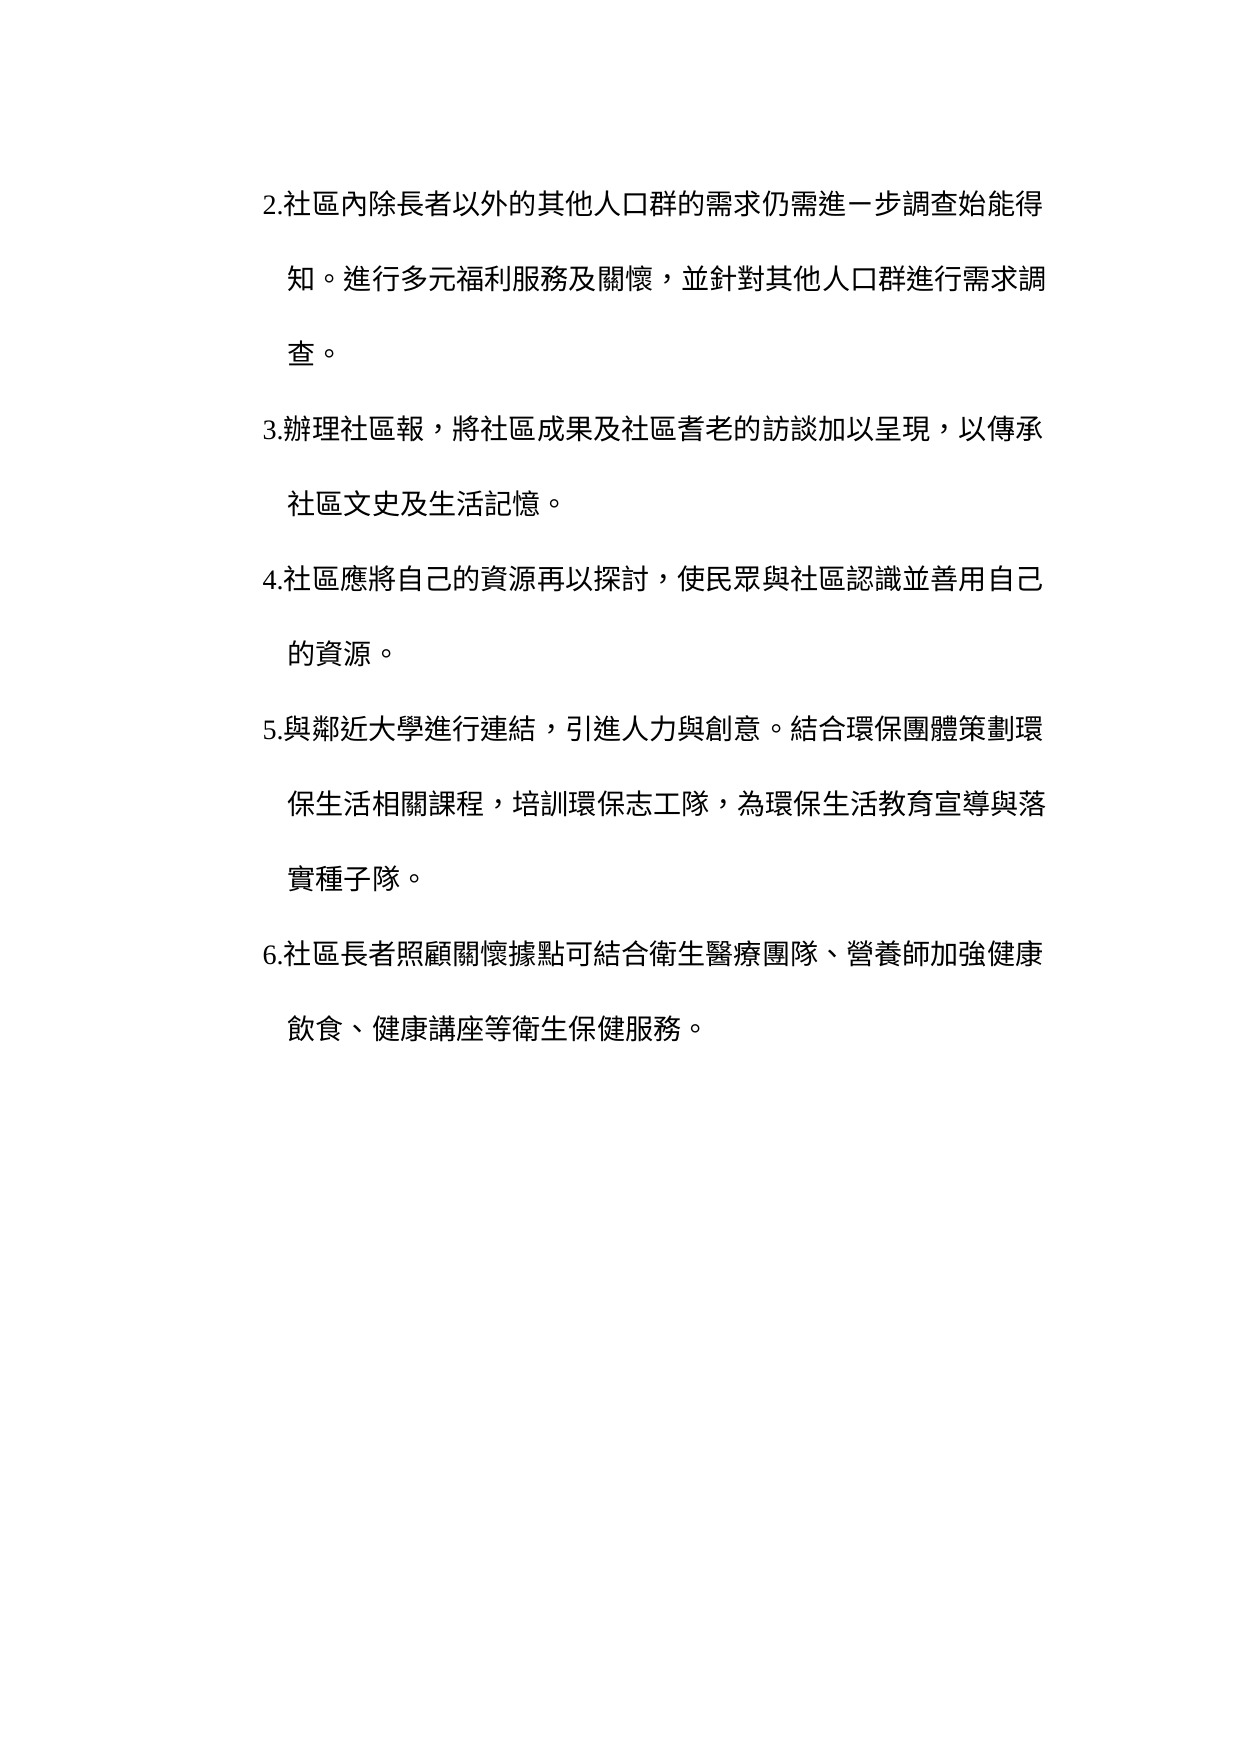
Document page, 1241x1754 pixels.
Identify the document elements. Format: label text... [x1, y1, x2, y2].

text 5.與鄰近大學進行連結，引進人力與創意。結合環保團體策劃環保生活相關課程，培訓環保志工隊，為環保生活教育宣導與落實種子隊。 [262, 689, 1053, 914]
text 3.辦理社區報，將社區成果及社區耆老的訪談加以呈現，以傳承社區文史及生活記憶。 [262, 389, 1053, 539]
text 6.社區長者照顧關懷據點可結合衛生醫療團隊、營養師加強健康飲食、健康講座等衛生保健服務。 [262, 914, 1053, 1064]
text 2.社區內除長者以外的其他人口群的需求仍需進ㄧ步調查始能得知。進行多元福利服務及關懷，並針對其他人口群進行需求調查。 [262, 164, 1053, 389]
text 4.社區應將自己的資源再以探討，使民眾與社區認識並善用自己的資源。 [262, 539, 1053, 689]
